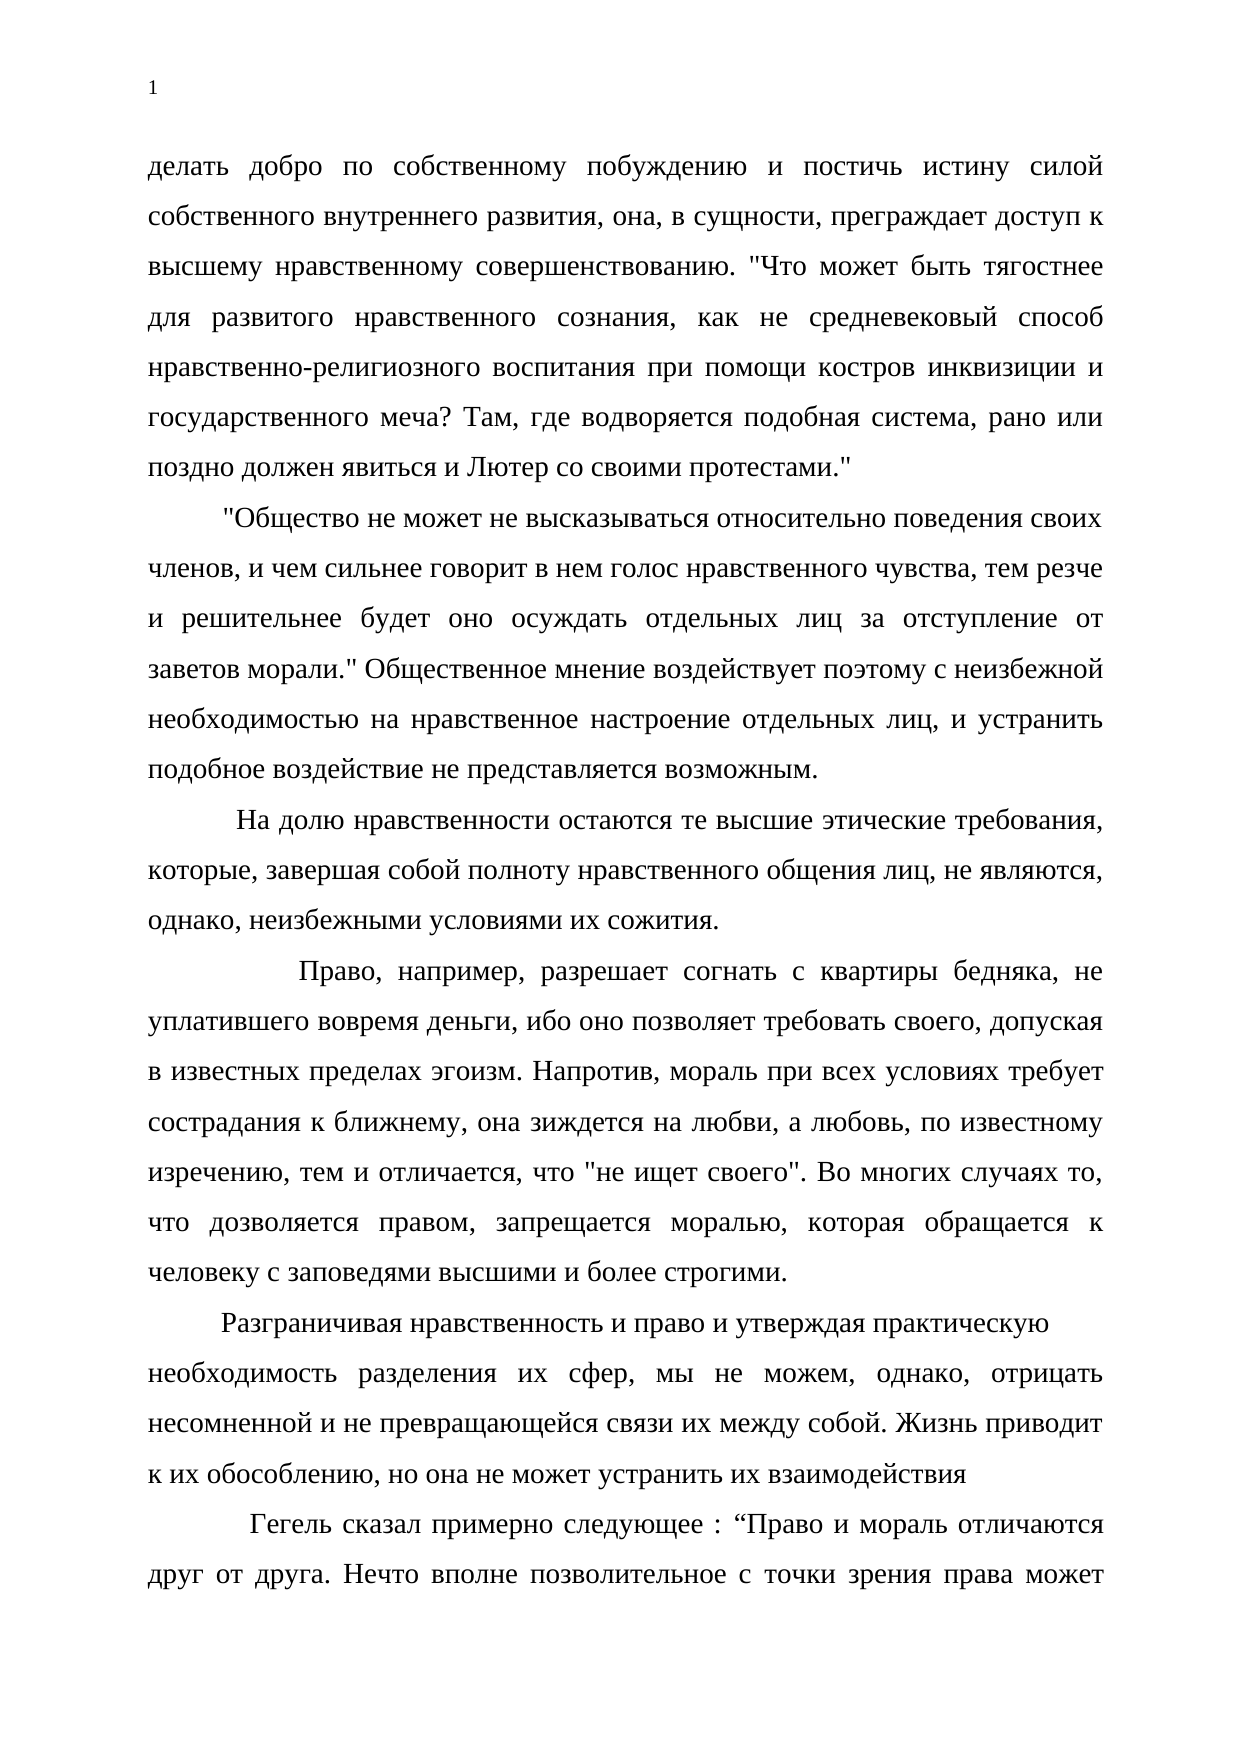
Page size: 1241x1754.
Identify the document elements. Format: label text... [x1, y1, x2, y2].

text На долю нравственности остаются те высшие этические требования, которые, завершая собой полноту нравственного общения лиц, не являются, однако, неизбежными условиями их сожития. [148, 802, 1104, 936]
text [148, 148, 1104, 483]
text необходимость разделения их сфер, мы не можем, однако, отрицать несомненной и не превращающейся связи их между собой. Жизнь приводит к их обособлению, но она не может устранить их взаимодействия [148, 1355, 1104, 1489]
text Разграничивая нравственность и право и утверждая практическую [148, 1305, 1104, 1338]
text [148, 1506, 1104, 1590]
text "Общество не может не высказываться относительно поведения своих членов, и чем сильнее говорит в нем голос нравственного чувства, тем резче и решительнее будет оно осуждать отдельных лиц за отступление от заветов морали." Общественное мнение воздействует поэтому с неизбежной необходимостью на нравственное настроение отдельных лиц, и устранить подобное воздействие не представляется возможным. [148, 500, 1104, 785]
text Право, например, разрешает согнать с квартиры бедняка, не уплатившего вовремя деньги, ибо оно позволяет требовать своего, допуская в известных пределах эгоизм. Напротив, мораль при всех условиях требует сострадания к ближнему, она зиждется на любви, а любовь, по известному изречению, тем и отличается, что "не ищет своего". Во многих случаях то, что дозволяется правом, запрещается моралью, которая обращается к человеку с заповедями высшими и более строгими. [148, 953, 1104, 1288]
